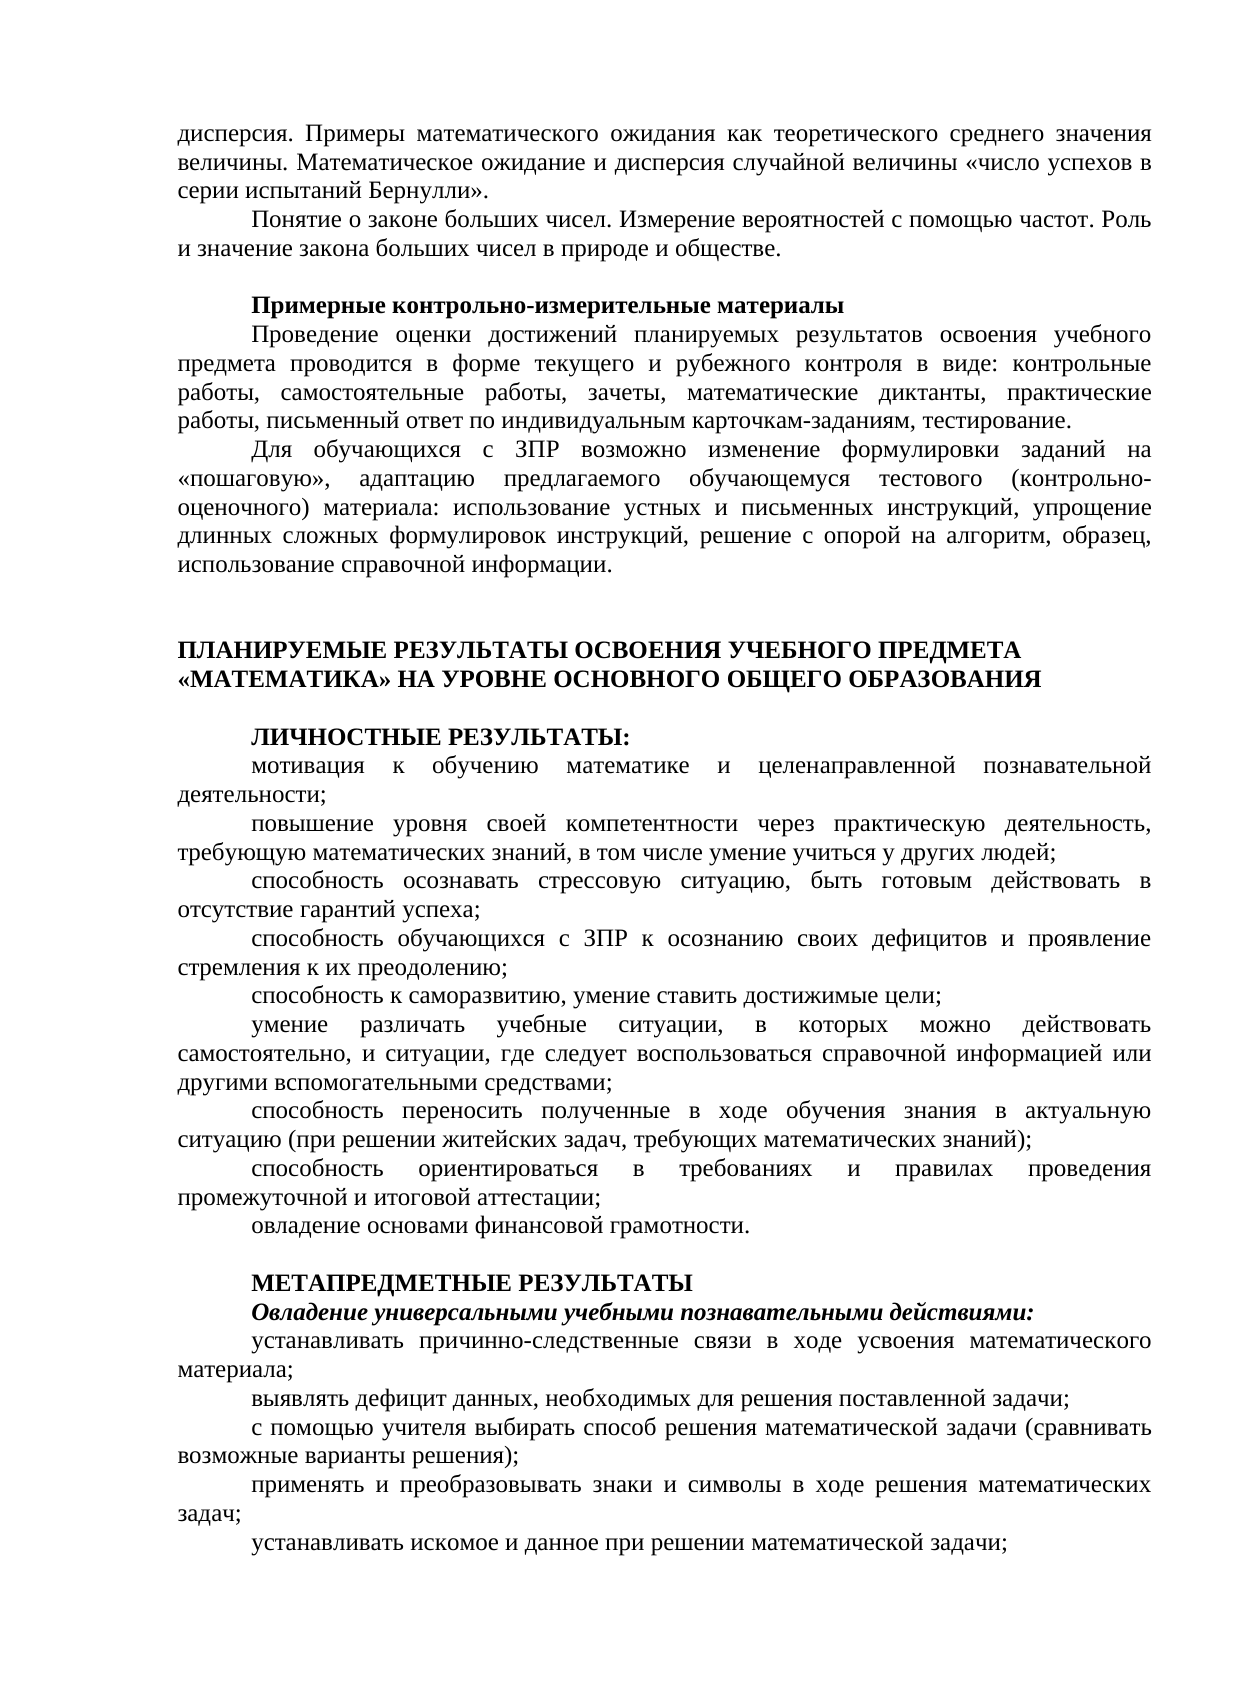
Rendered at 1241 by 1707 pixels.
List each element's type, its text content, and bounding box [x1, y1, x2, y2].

text Примерные контрольно-измерительные материалы [177, 291, 1152, 319]
text умение различать учебные ситуации, в которых можно действовать самостоятельно, и ситуации, где следует воспользоваться справочной информацией или другими вспомогательными средствами; [177, 1009, 1152, 1096]
text Личностные результаты: [177, 722, 1152, 751]
text способность переносить полученные в ходе обучения знания в актуальную ситуацию (при решении житейских задач, требующих математических знаний); [177, 1096, 1152, 1153]
text способность обучающихся с ЗПР к осознанию своих дефицитов и проявление стремления к их преодолению; [177, 923, 1152, 981]
text мотивация к обучению математике и целенаправленной познавательной деятельности; [177, 751, 1152, 808]
text выявлять дефицит данных, необходимых для решения поставленной задачи; [177, 1383, 1152, 1412]
text Овладение универсальными учебными познавательными действиями: [177, 1297, 1152, 1326]
text с помощью учителя выбирать способ решения математической задачи (сравнивать возможные варианты решения); [177, 1412, 1152, 1469]
text способность ориентироваться в требованиях и правилах проведения промежуточной и итоговой аттестации; [177, 1153, 1152, 1211]
text применять и преобразовывать знаки и символы в ходе решения математических задач; [177, 1469, 1152, 1527]
text способность осознавать стрессовую ситуацию, быть готовым действовать в отсутствие гарантий успеха; [177, 866, 1152, 923]
text повышение уровня своей компетентности через практическую деятельность, требующую математических знаний, в том числе умение учиться у других людей; [177, 808, 1152, 866]
text Понятие о законе больших чисел. Измерение вероятностей с помощью частот. Роль и значение закона больших чисел в природе и обществе. [177, 204, 1152, 262]
text Проведение оценки достижений планируемых результатов освоения учебного предмета проводится в форме текущего и рубежного контроля в виде: контрольные работы, самостоятельные работы, зачеты, математические диктанты, практические работы, письменный ответ по индивидуальным карточкам-заданиям, тестирование. [177, 319, 1152, 434]
text Метапредметные результаты [177, 1268, 1152, 1297]
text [177, 118, 1152, 204]
text устанавливать причинно-следственные связи в ходе усвоения математического материала; [177, 1326, 1152, 1383]
text ПЛАНИРУЕМЫЕ РЕЗУЛЬТАТЫ ОСВОЕНИЯ УЧЕБНОГО ПРЕДМЕТА «МАТЕМАТИКА» НА УРОВНЕ ОСНОВНОГО ОБЩЕГО ОБРАЗОВАНИЯ [177, 636, 1152, 693]
text способность к саморазвитию, умение ставить достижимые цели; [177, 981, 1152, 1009]
text овладение основами финансовой грамотности. [177, 1211, 1152, 1239]
text устанавливать искомое и данное при решении математической задачи; [177, 1527, 1152, 1556]
text Для обучающихся с ЗПР возможно изменение формулировки заданий на «пошаговую», адаптацию предлагаемого обучающемуся тестового (контрольно-оценочного) материала: использование устных и письменных инструкций, упрощение длинных сложных формулировок инструкций, решение с опорой на алгоритм, образец, использование справочной информации. [177, 434, 1152, 578]
